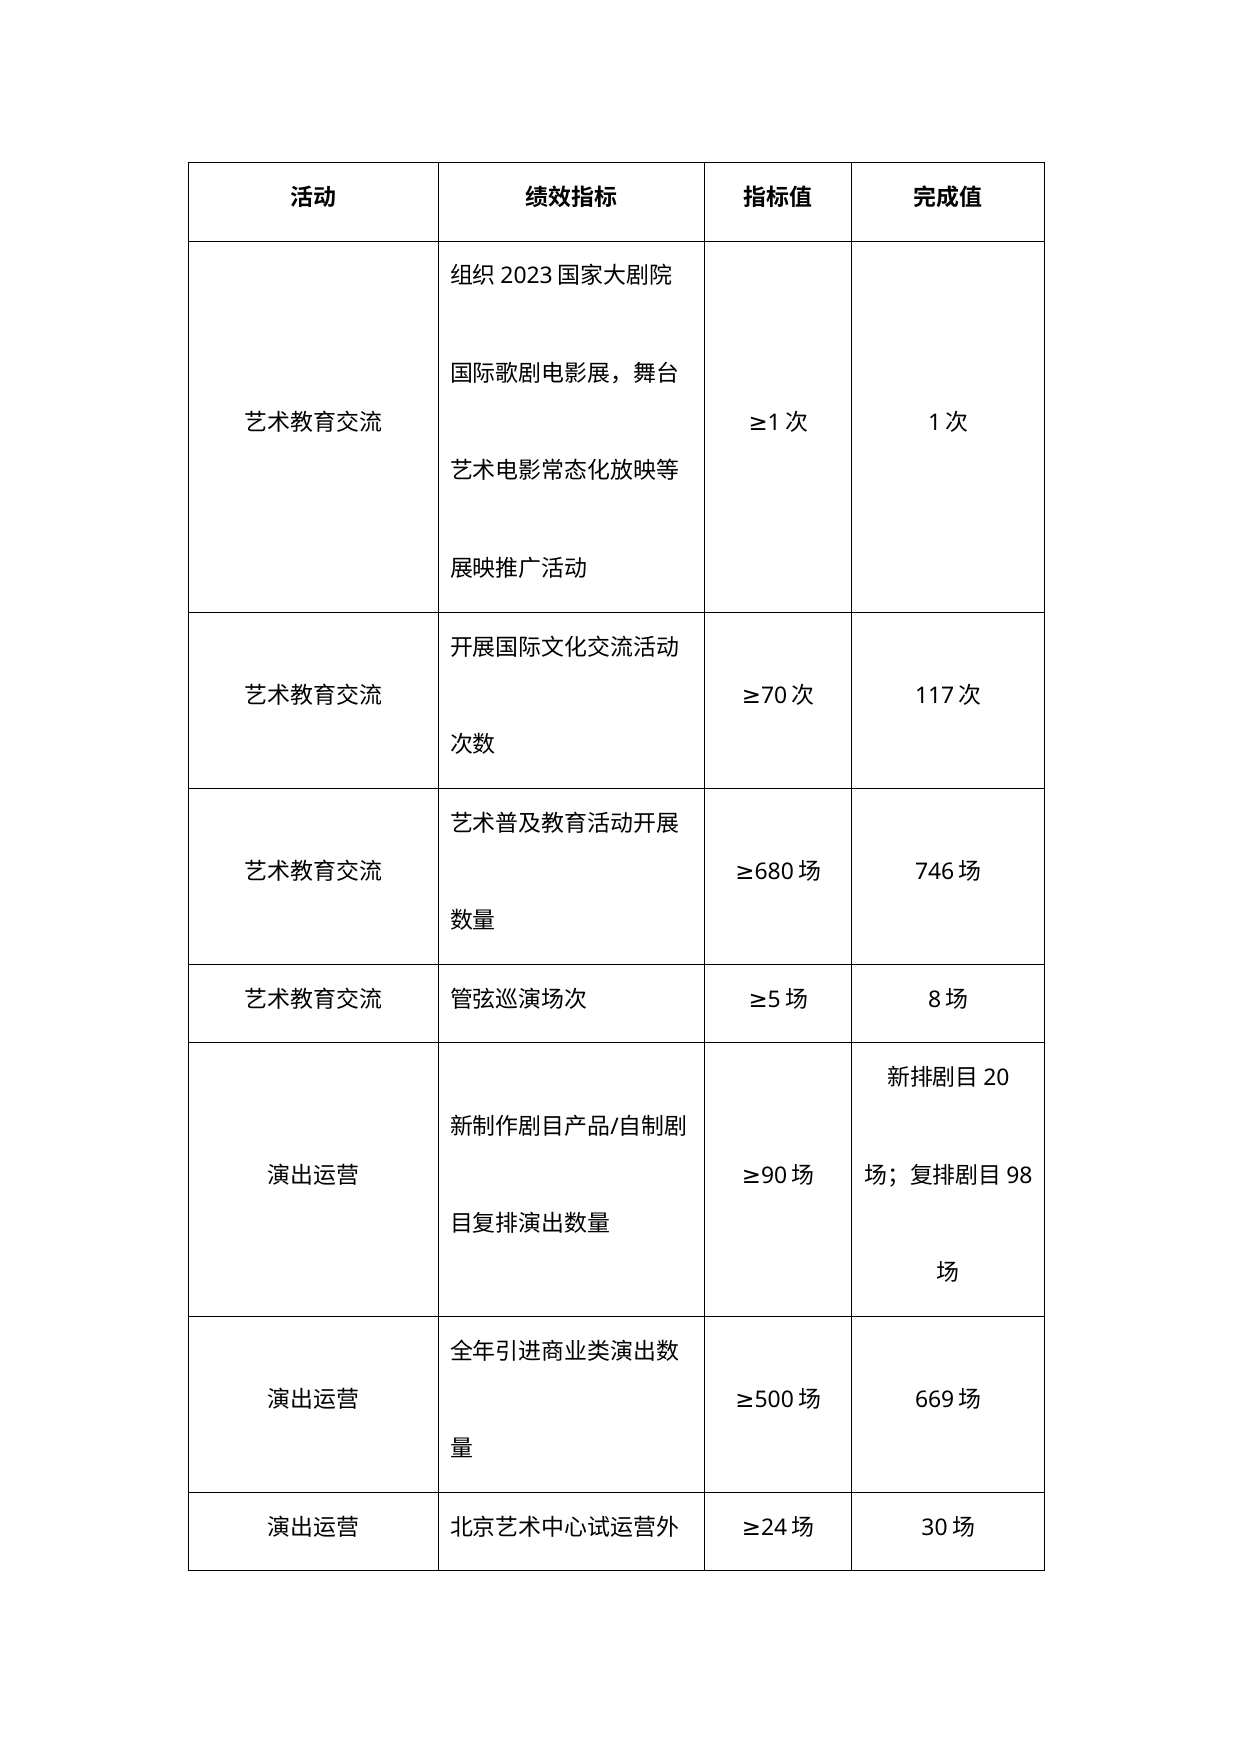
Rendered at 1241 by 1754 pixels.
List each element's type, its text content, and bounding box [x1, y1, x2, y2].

table_cell 8场 [852, 965, 1044, 1042]
table_cell 669场 [852, 1317, 1044, 1492]
table_header 指标值 [705, 163, 851, 241]
table_cell ≥90场 [705, 1043, 851, 1316]
table_cell 艺术教育交流 [189, 242, 438, 612]
table_cell 艺术普及教育活动开展数量 [439, 789, 704, 964]
table_cell 艺术教育交流 [189, 789, 438, 964]
table_header 绩效指标 [439, 163, 704, 241]
table_cell ≥680场 [705, 789, 851, 964]
table_cell 北京艺术中心试运营外邀演出数量 [439, 1493, 704, 1570]
table_cell 新排剧目20场；复排剧目98场 [852, 1043, 1044, 1316]
table_cell 全年引进商业类演出数量 [439, 1317, 704, 1492]
table_cell ≥5场 [705, 965, 851, 1042]
table_cell ≥500场 [705, 1317, 851, 1492]
table_cell ≥1次 [705, 242, 851, 612]
table_header 完成值 [852, 163, 1044, 241]
table_cell 1次 [852, 242, 1044, 612]
table_cell 演出运营 [189, 1317, 438, 1492]
table_cell 管弦巡演场次 [439, 965, 704, 1042]
table_cell 746场 [852, 789, 1044, 964]
table_cell 30场 [852, 1493, 1044, 1570]
table_header 活动 [189, 163, 438, 241]
table_cell 艺术教育交流 [189, 965, 438, 1042]
table_cell 117次 [852, 613, 1044, 788]
table_cell ≥24场 [705, 1493, 851, 1570]
table_cell 开展国际文化交流活动次数 [439, 613, 704, 788]
table_cell 新制作剧目产品/自制剧目复排演出数量 [439, 1043, 704, 1316]
table_cell 演出运营 [189, 1493, 438, 1570]
table_cell 演出运营 [189, 1043, 438, 1316]
table_cell ≥70次 [705, 613, 851, 788]
table_cell 组织2023国家大剧院国际歌剧电影展，舞台艺术电影常态化放映等展映推广活动 [439, 242, 704, 612]
table_cell 艺术教育交流 [189, 613, 438, 788]
